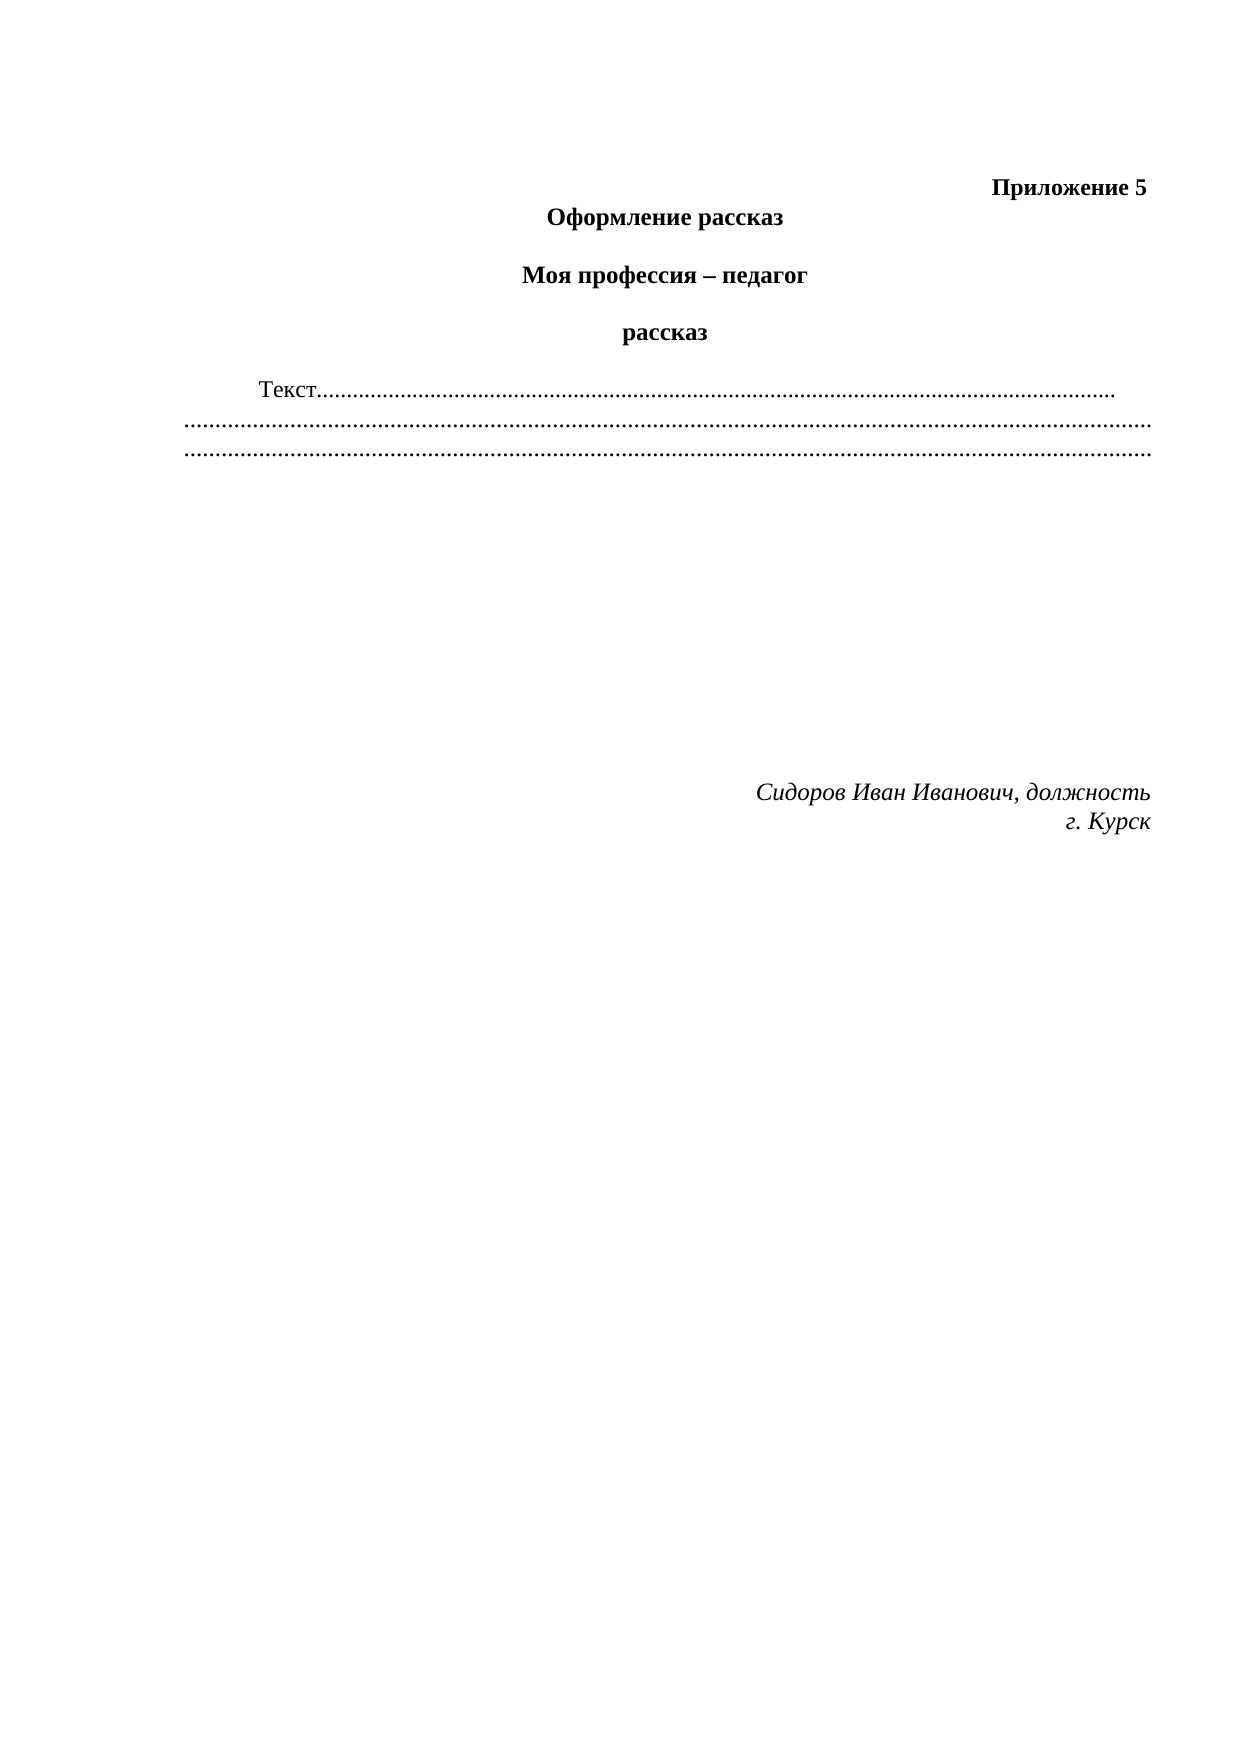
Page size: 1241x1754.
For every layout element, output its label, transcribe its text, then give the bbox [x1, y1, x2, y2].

text Сидоров Иван Иванович, должность [150, 777, 1151, 806]
text Текст...................................................................................................................................... [258, 375, 1153, 403]
text рассказ [150, 317, 1180, 346]
text Приложение 5 [992, 173, 1153, 201]
text Моя профессия – педагог [150, 260, 1180, 288]
text Оформление рассказ [150, 202, 1180, 231]
text ........................................................................................................................................................... [183, 404, 1153, 433]
text ........................................................................................................................................................... [183, 433, 1153, 462]
text г. Курск [150, 806, 1151, 835]
